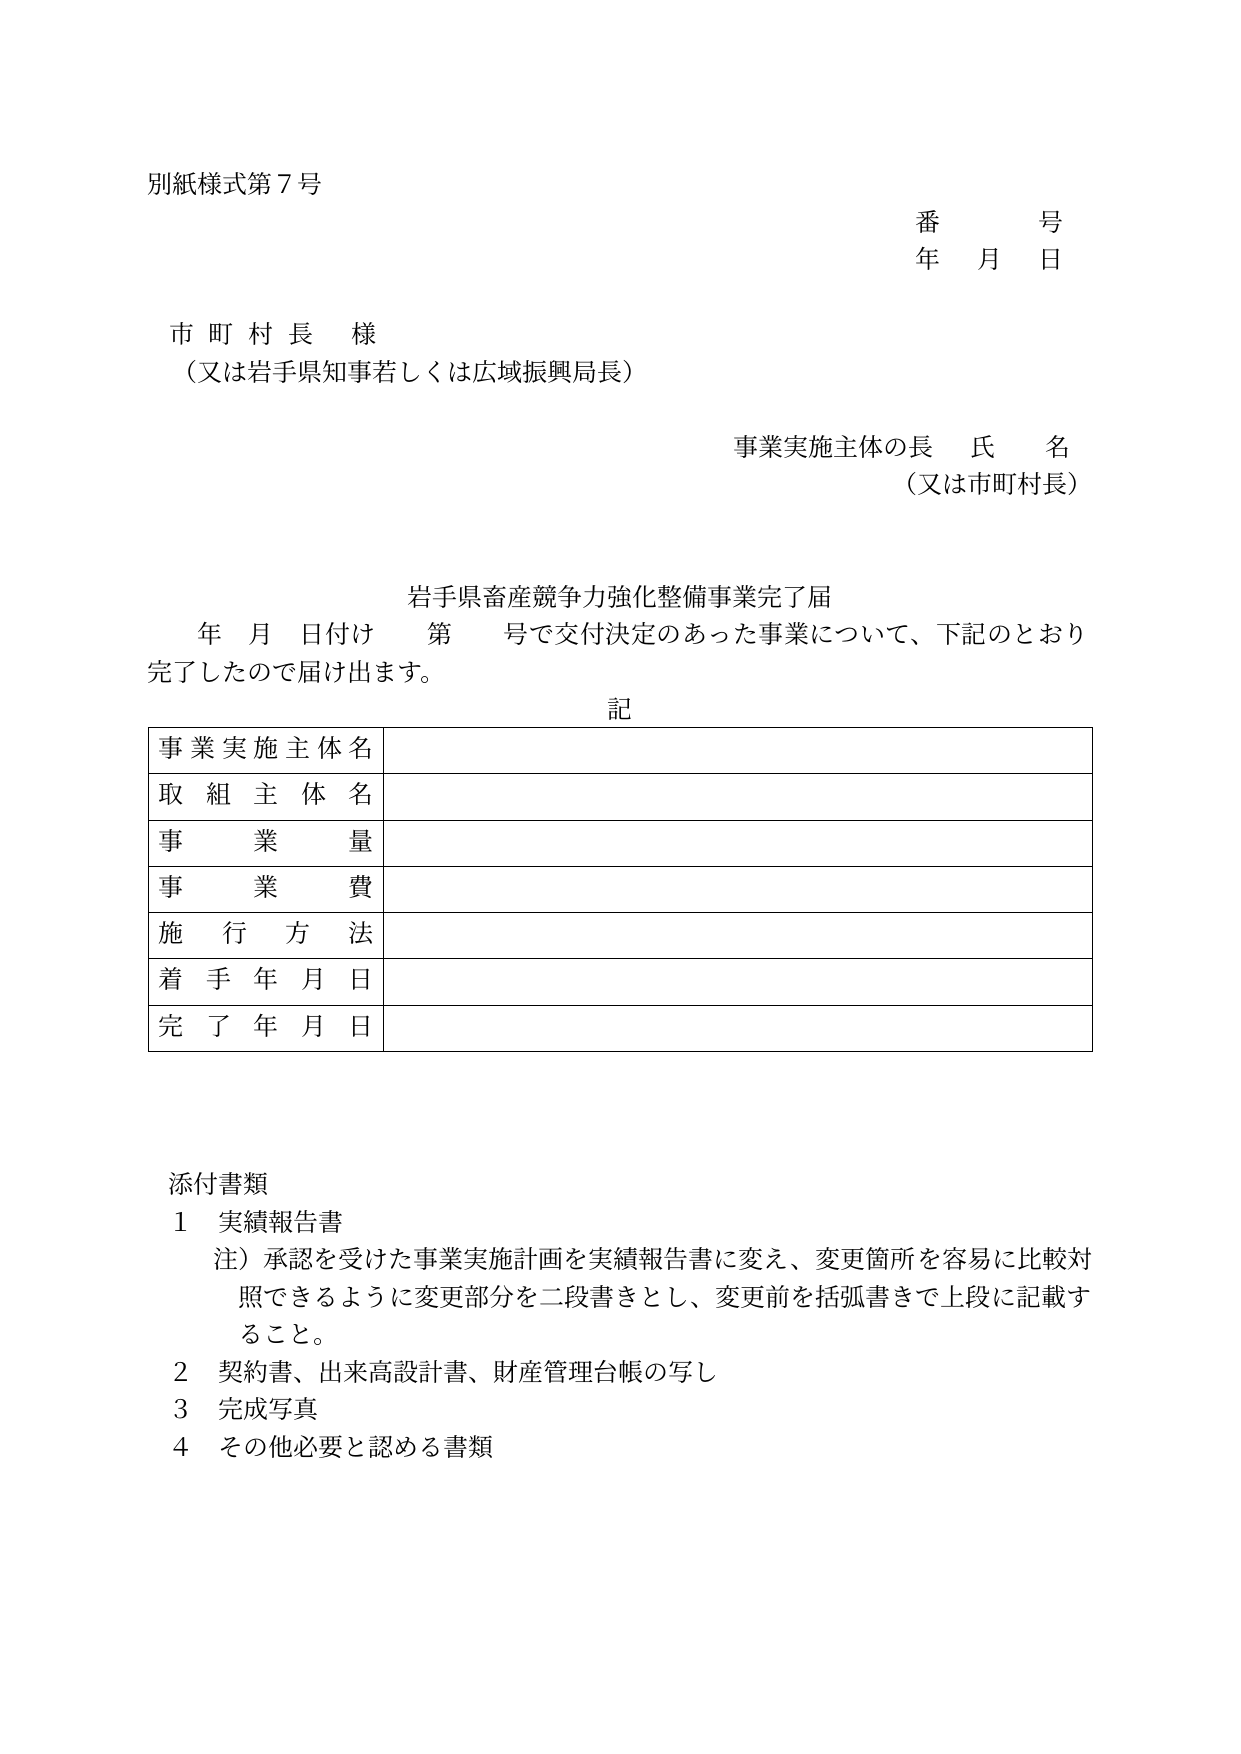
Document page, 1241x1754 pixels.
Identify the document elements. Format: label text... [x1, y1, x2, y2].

text 注）承認を受けた事業実施計画を実績報告書に変え、変更箇所を容易に比較対照できるように変更部分を二段書きとし、変更前を括弧書きで上段に記載すること。 [213, 1239, 1092, 1352]
table_cell [384, 774, 1092, 819]
text １ 実績報告書 [148, 1202, 1092, 1239]
text 年 月 日 [916, 239, 1063, 277]
table_cell [384, 1006, 1092, 1051]
text 添付書類 [148, 1164, 1092, 1202]
text 年 月 日付け 第 号で交付決定のあった事業について、下記のとおり完了したので届け出ます。 [148, 614, 1092, 689]
text ４ その他必要と認める書類 [148, 1427, 1092, 1464]
table_cell 施行方法 [149, 913, 383, 958]
table_cell 着手年月日 [149, 959, 383, 1004]
text ３ 完成写真 [148, 1389, 1092, 1427]
text （又は岩手県知事若しくは広域振興局長） [148, 352, 1092, 389]
text 記 [148, 689, 1092, 727]
text 事業実施主体の長 氏 名 [148, 427, 1071, 464]
text 市町村長 様 [148, 314, 1092, 352]
text 岩手県畜産競争力強化整備事業完了届 [148, 577, 1092, 614]
table_header [384, 728, 1092, 773]
table_cell 事業費 [149, 867, 383, 912]
table_cell 事業量 [149, 821, 383, 866]
table_cell [384, 821, 1092, 866]
text （又は市町村長） [148, 464, 1092, 502]
table_header 事業実施主体名 [149, 728, 383, 773]
table_cell [384, 959, 1092, 1004]
text ２ 契約書、出来高設計書、財産管理台帳の写し [148, 1352, 1092, 1389]
table_cell 完了年月日 [149, 1006, 383, 1051]
table_cell [384, 867, 1092, 912]
text 番号 [916, 202, 1063, 239]
table_cell 取組主体名 [149, 774, 383, 819]
text 別紙様式第７号 [148, 164, 1092, 202]
table_cell [384, 913, 1092, 958]
